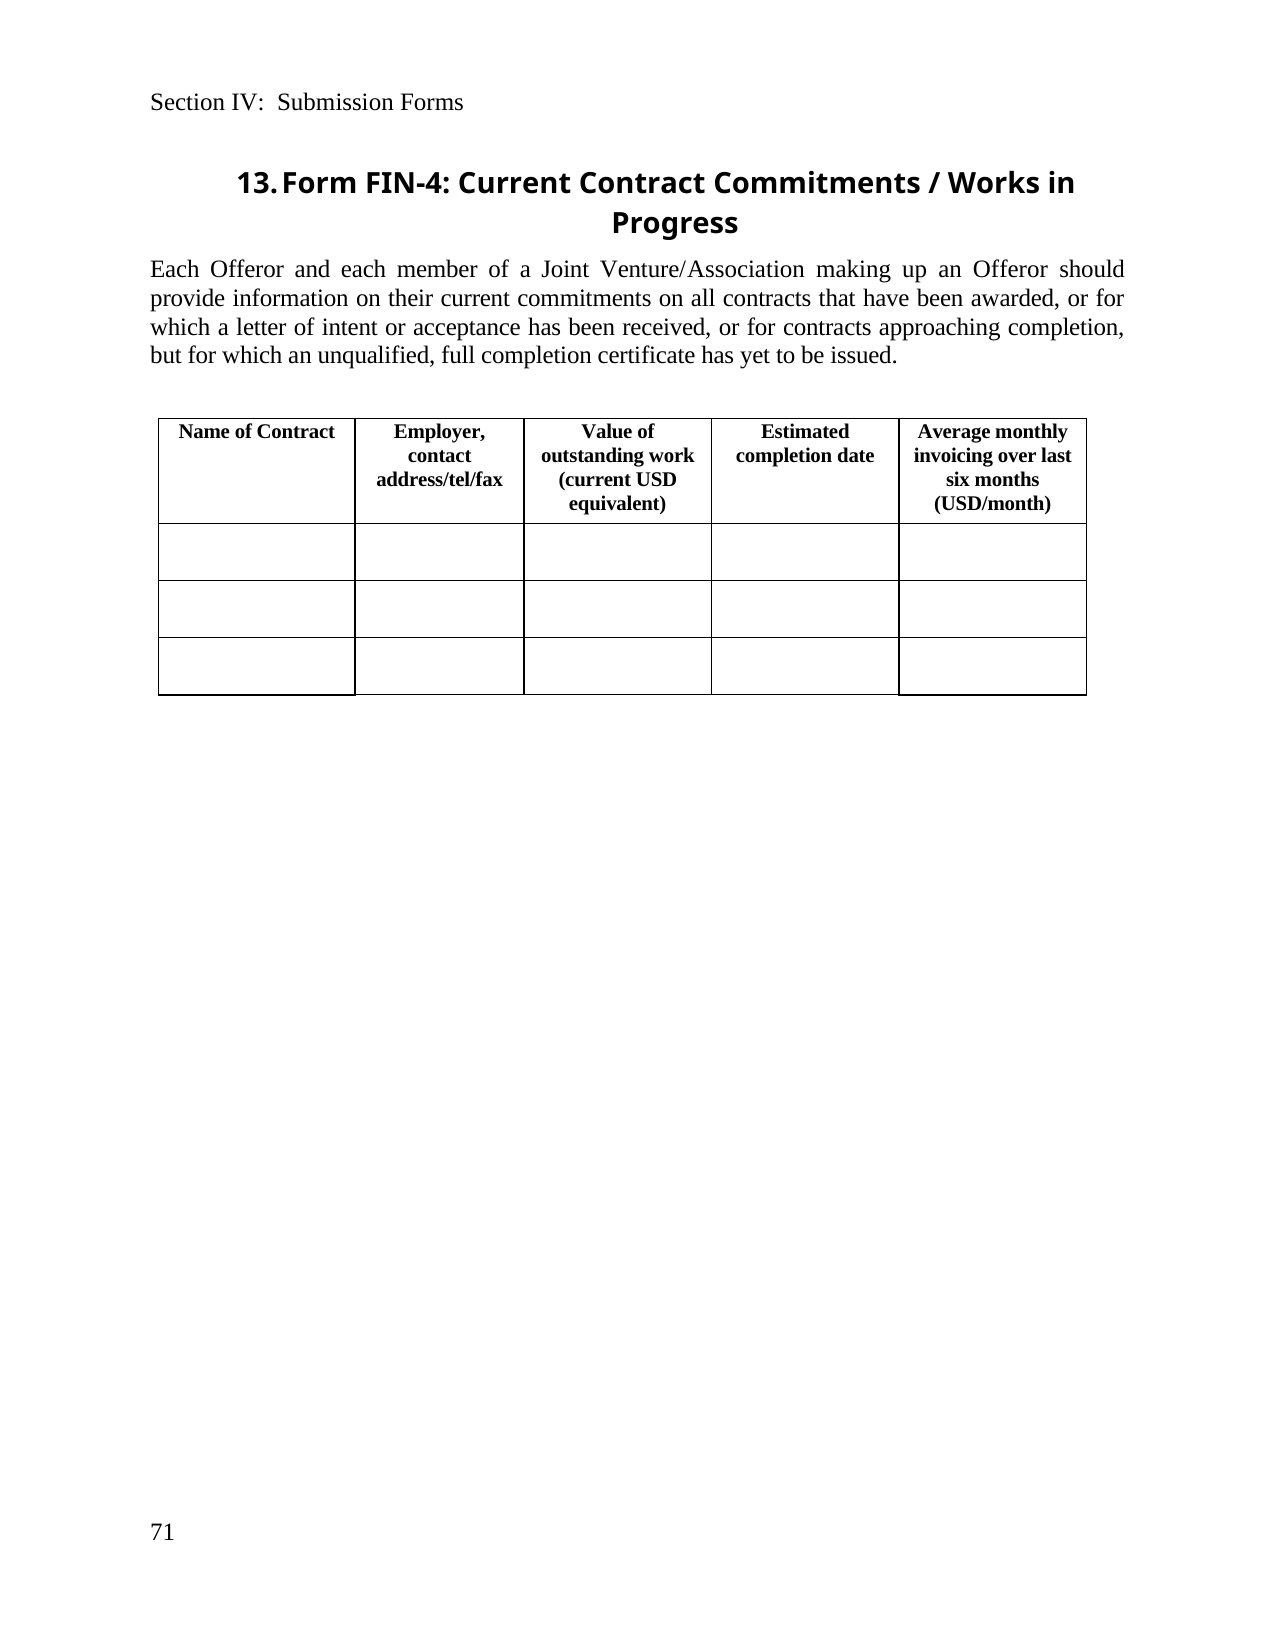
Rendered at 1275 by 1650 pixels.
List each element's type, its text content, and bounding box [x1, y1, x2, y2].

table_cell [712, 581, 898, 637]
table_cell [356, 638, 523, 694]
table_cell [900, 581, 1086, 637]
table_cell [525, 524, 711, 580]
table_cell [900, 524, 1086, 580]
table_cell [525, 638, 711, 694]
table_header Average monthly invoicing over last six months (USD/month) [900, 419, 1086, 523]
table_cell [900, 638, 1086, 694]
table_cell [159, 524, 354, 580]
text Each Offeror and each member of a Joint Venture/Association making up an Offeror should provide information on their current commitments on all contracts that have been awarded, or for which a letter of intent or acceptance has been received, or for contracts approaching completion, but for which an unqualified, full completion certificate has yet to be issued. [150, 254, 1125, 369]
table_cell [356, 581, 523, 637]
table_cell [525, 581, 711, 637]
table_cell [159, 638, 354, 694]
table_cell [712, 638, 898, 694]
table_header Value of outstanding work (current USD equivalent) [525, 419, 711, 523]
table_header Estimated completion date [712, 419, 898, 523]
table_cell [712, 524, 898, 580]
table_cell [159, 581, 354, 637]
table_header Name of Contract [159, 419, 354, 523]
table_cell [356, 524, 523, 580]
table_header Employer, contact address/tel/fax [356, 419, 523, 523]
subtitle Form FIN-4: Current Contract Commitments / Works in Progress [187, 162, 1125, 242]
